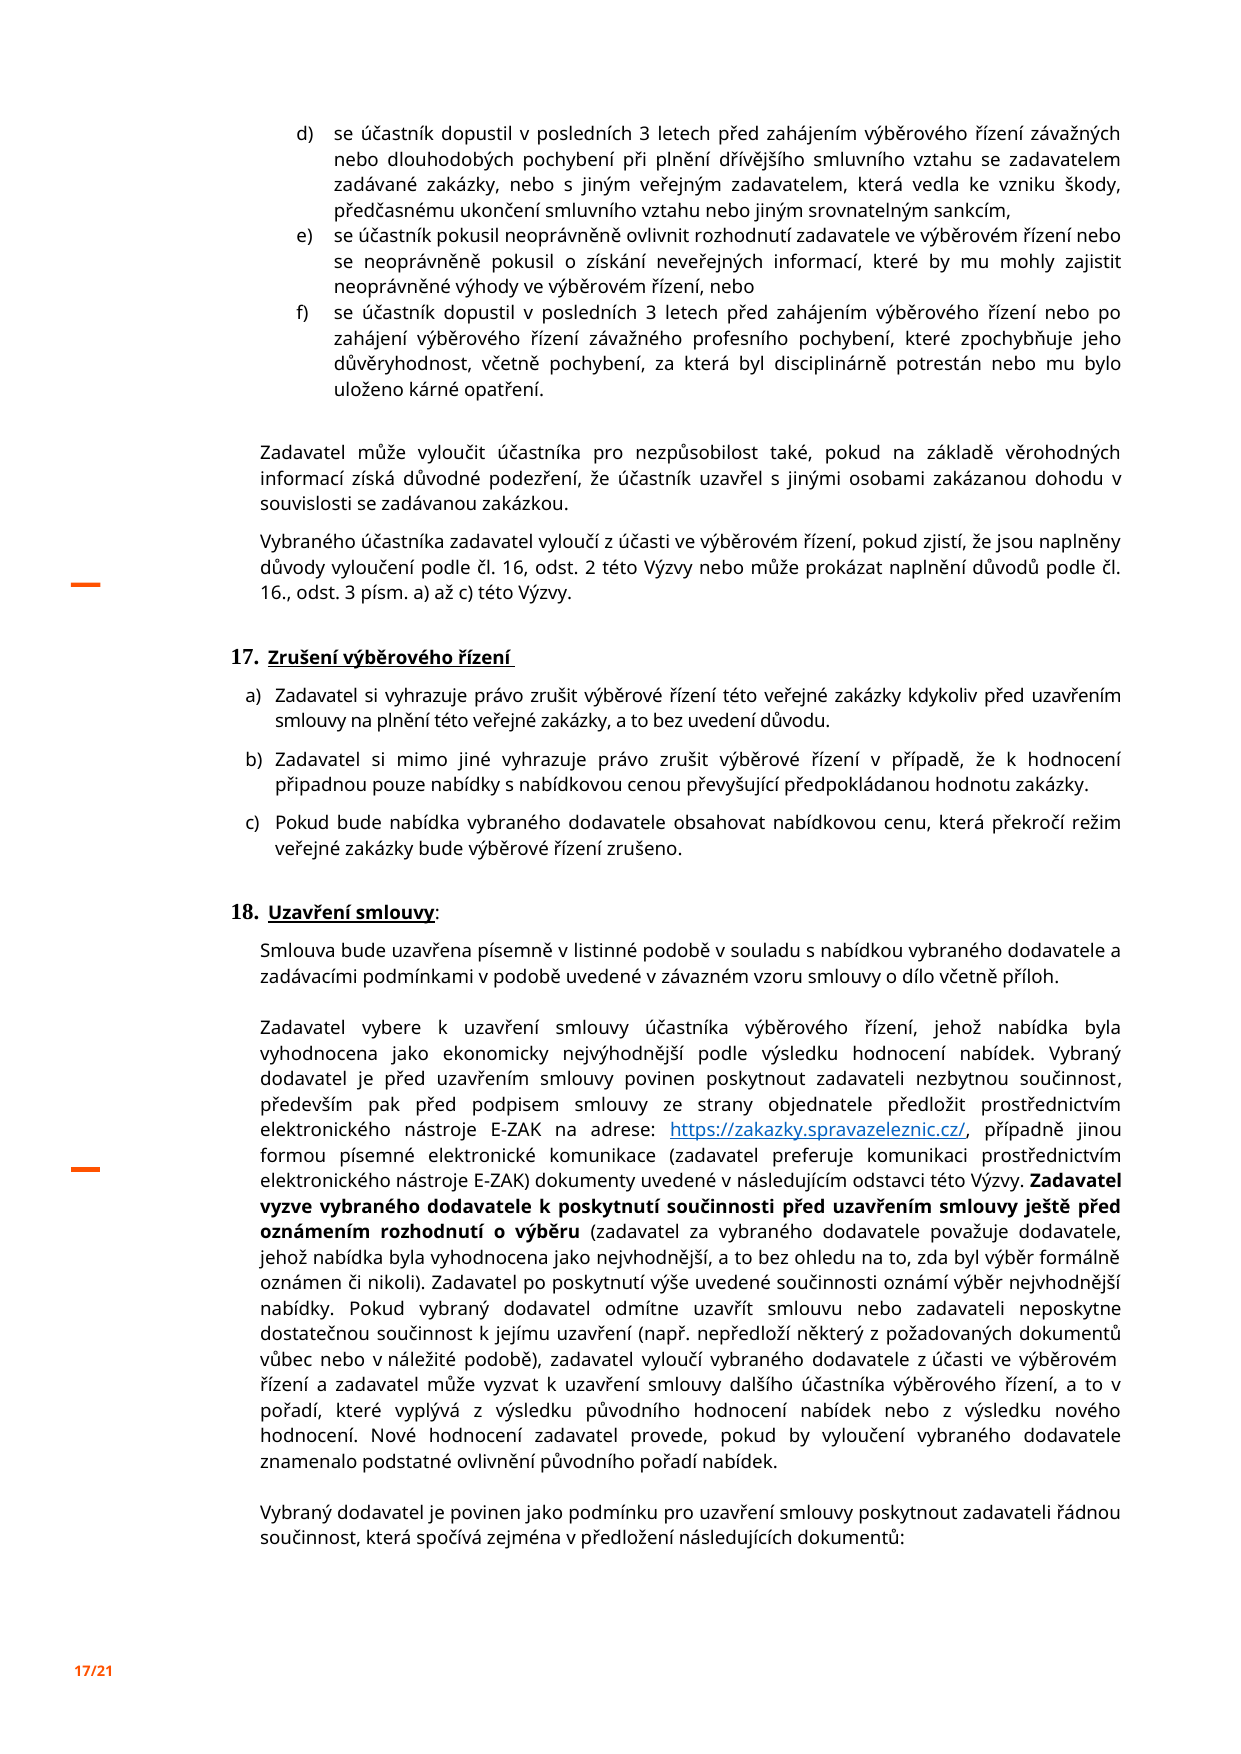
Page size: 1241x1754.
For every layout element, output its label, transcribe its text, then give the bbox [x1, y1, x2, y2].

list Pokud bude nabídka vybraného dodavatele obsahovat nabídkovou cenu, která překročí režim veřejné zakázky bude výběrové řízení zrušeno. [245, 809, 1122, 860]
list se účastník pokusil neoprávněně ovlivnit rozhodnutí zadavatele ve výběrovém řízení nebo se neoprávněně pokusil o získání neveřejných informací, které by mu mohly zajistit neoprávněné výhody ve výběrovém řízení, nebo [296, 223, 1122, 299]
text Smlouva bude uzavřena písemně v listinné podobě v souladu s nabídkou vybraného dodavatele a zadávacími podmínkami v podobě uvedené v závazném vzoru smlouvy o dílo včetně příloh. [260, 938, 1122, 989]
list se účastník dopustil v posledních 3 letech před zahájením výběrového řízení nebo po zahájení výběrového řízení závažného profesního pochybení, které zpochybňuje jeho důvěryhodnost, včetně pochybení, za která byl disciplinárně potrestán nebo mu bylo uloženo kárné opatření. [296, 299, 1122, 401]
list Zrušení výběrového řízení [230, 643, 1122, 670]
list Zadavatel si vyhrazuje právo zrušit výběrové řízení této veřejné zakázky kdykoliv před uzavřením smlouvy na plnění této veřejné zakázky, a to bez uvedení důvodu. [245, 682, 1122, 733]
text Vybraný dodavatel je povinen jako podmínku pro uzavření smlouvy poskytnout zadavateli řádnou součinnost, která spočívá zejména v předložení následujících dokumentů: [260, 1499, 1122, 1550]
text Zadavatel vybere k uzavření smlouvy účastníka výběrového řízení, jehož nabídka byla vyhodnocena jako ekonomicky nejvýhodnější podle výsledku hodnocení nabídek. Vybraný dodavatel je před uzavřením smlouvy povinen poskytnout zadavateli nezbytnou součinnost, především pak před podpisem smlouvy ze strany objednatele předložit prostřednictvím elektronického nástroje E-ZAK na adrese: https://zakazky.spravazeleznic.cz/, případně jinou formou písemné elektronické komunikace (zadavatel preferuje komunikaci prostřednictvím elektronického nástroje E-ZAK) dokumenty uvedené v následujícím odstavci této Výzvy. Zadavatel vyzve vybraného dodavatele k poskytnutí součinnosti před uzavřením smlouvy ještě před oznámením rozhodnutí o výběru (zadavatel za vybraného dodavatele považuje dodavatele, jehož nabídka byla vyhodnocena jako nejvhodnější, a to bez ohledu na to, zda byl výběr formálně oznámen či nikoli). Zadavatel po poskytnutí výše uvedené součinnosti oznámí výběr nejvhodnější nabídky. Pokud vybraný dodavatel odmítne uzavřít smlouvu nebo zadavateli neposkytne dostatečnou součinnost k jejímu uzavření (např. nepředloží některý z požadovaných dokumentů vůbec nebo v náležité podobě), zadavatel vyloučí vybraného dodavatele z účasti ve výběrovém řízení a zadavatel může vyzvat k uzavření smlouvy dalšího účastníka výběrového řízení, a to v pořadí, které vyplývá z výsledku původního hodnocení nabídek nebo z výsledku nového hodnocení. Nové hodnocení zadavatel provede, pokud by vyloučení vybraného dodavatele znamenalo podstatné ovlivnění původního pořadí nabídek. [260, 1014, 1122, 1474]
list Zadavatel si mimo jiné vyhrazuje právo zrušit výběrové řízení v případě, že k hodnocení připadnou pouze nabídky s nabídkovou cenou převyšující předpokládanou hodnotu zakázky. [245, 746, 1122, 797]
text Zadavatel může vyloučit účastníka pro nezpůsobilost také, pokud na základě věrohodných informací získá důvodné podezření, že účastník uzavřel s jinými osobami zakázanou dohodu v souvislosti se zadávanou zakázkou. [260, 439, 1122, 516]
list Uzavření smlouvy: [230, 898, 1122, 925]
text Vybraného účastníka zadavatel vyloučí z účasti ve výběrovém řízení, pokud zjistí, že jsou naplněny důvody vyloučení podle čl. 16, odst. 2 této Výzvy nebo může prokázat naplnění důvodů podle čl. 16., odst. 3 písm. a) až c) této Výzvy. [260, 528, 1122, 605]
list se účastník dopustil v posledních 3 letech před zahájením výběrového řízení závažných nebo dlouhodobých pochybení při plnění dřívějšího smluvního vztahu se zadavatelem zadávané zakázky, nebo s jiným veřejným zadavatelem, která vedla ke vzniku škody, předčasnému ukončení smluvního vztahu nebo jiným srovnatelným sankcím, [296, 121, 1122, 223]
